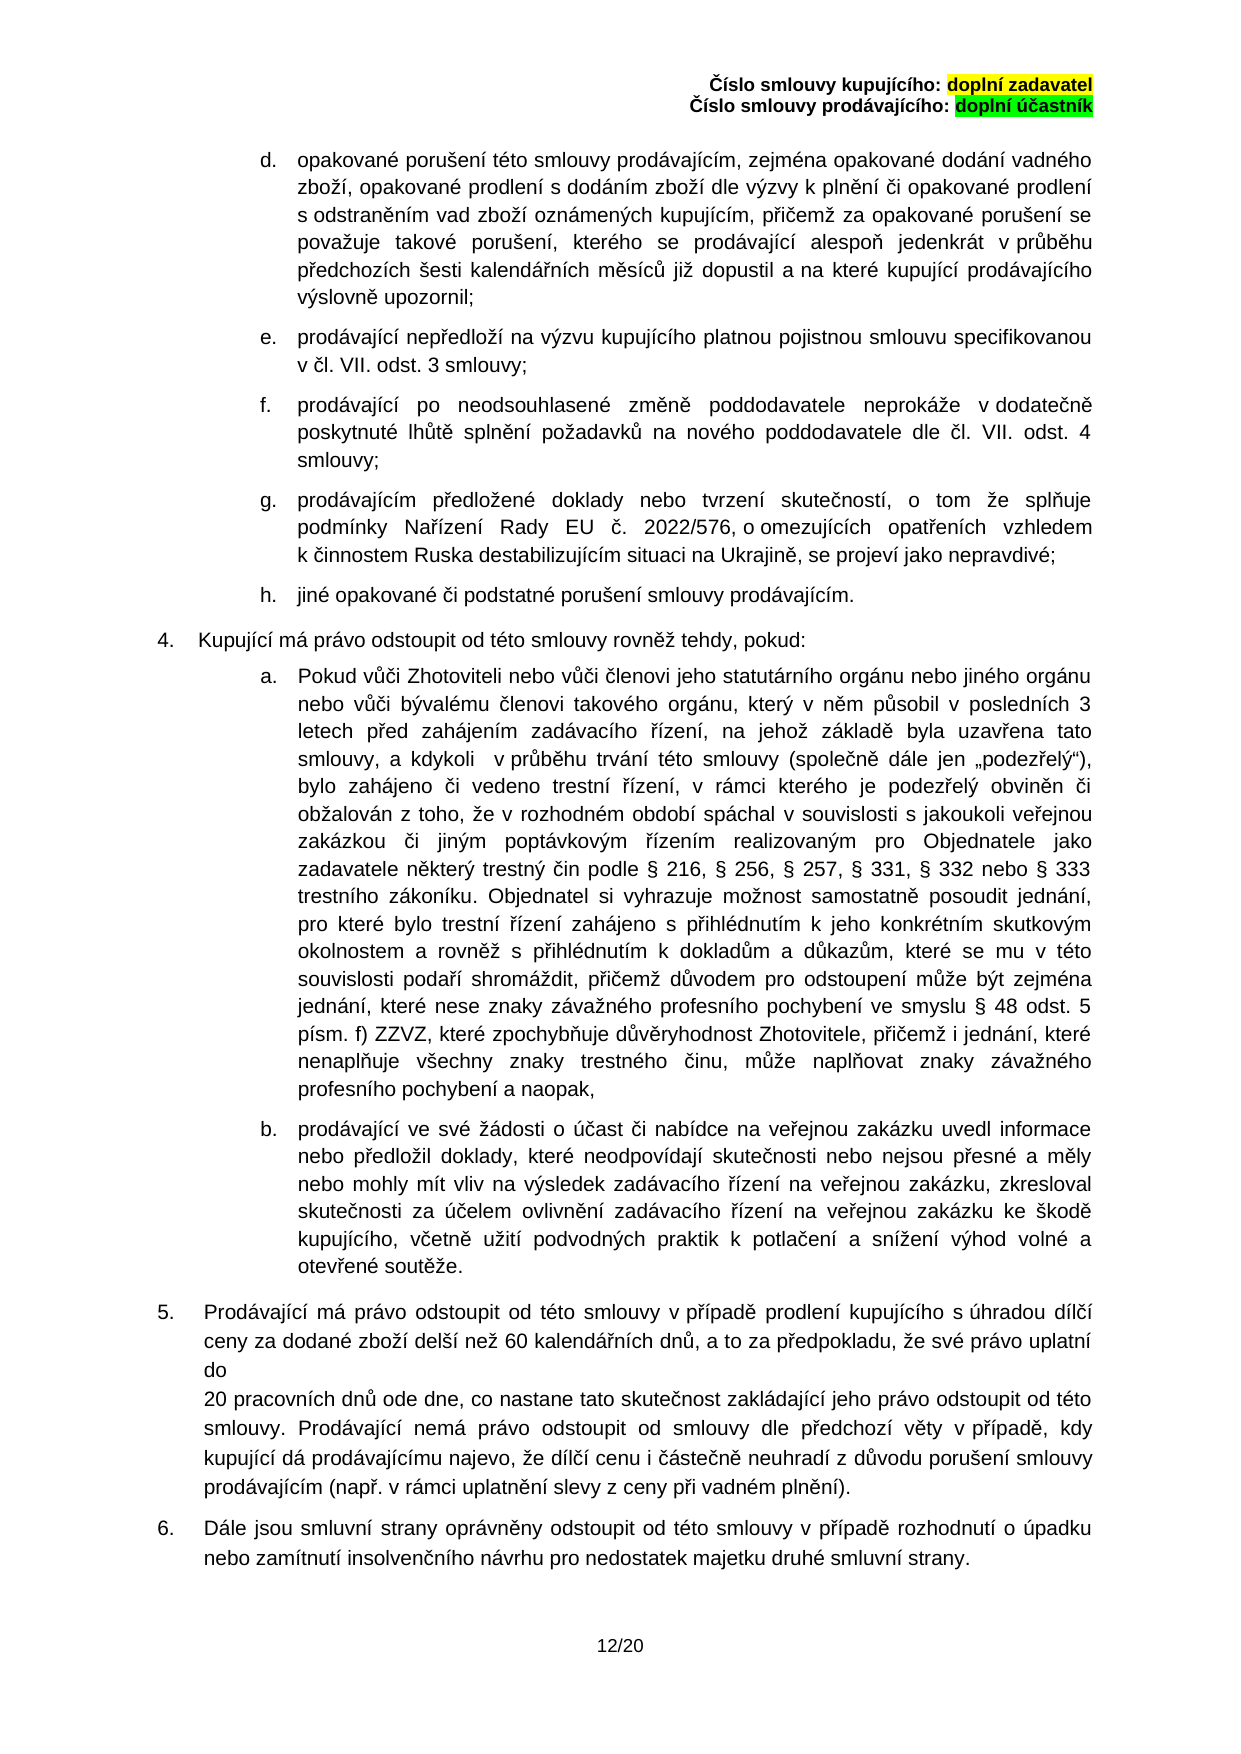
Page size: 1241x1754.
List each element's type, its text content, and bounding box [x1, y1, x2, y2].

list Prodávající má právo odstoupit od této smlouvy v případě prodlení kupujícího s úhradou dílčí ceny za dodané zboží delší než 60 kalendářních dnů, a to za předpokladu, že své právo uplatní do 20 pracovních dnů ode dne, co nastane tato skutečnost zakládající jeho právo odstoupit od této smlouvy. Prodávající nemá právo odstoupit od smlouvy dle předchozí věty v případě, kdy kupující dá prodávajícímu najevo, že dílčí cenu i částečně neuhradí z důvodu porušení smlouvy prodávajícím (např. v rámci uplatnění slevy z ceny při vadném plnění). [157, 1294, 1093, 1498]
list prodávajícím předložené doklady nebo tvrzení skutečností, o tom že splňuje podmínky Nařízení Rady EU č. 2022/576, o omezujících opatřeních vzhledem k činnostem Ruska destabilizujícím situaci na Ukrajině, se projeví jako nepravdivé; [260, 488, 1093, 567]
list prodávající nepředloží na výzvu kupujícího platnou pojistnou smlouvu specifikovanou v čl. VII. odst. 3 smlouvy; [260, 325, 1093, 377]
list prodávající po neodsouhlasené změně poddodavatele neprokáže v dodatečně poskytnuté lhůtě splnění požadavků na nového poddodavatele dle čl. VII. odst. 4 smlouvy; [260, 393, 1093, 472]
list Dále jsou smluvní strany oprávněny odstoupit od této smlouvy v případě rozhodnutí o úpadku nebo zamítnutí insolvenčního návrhu pro nedostatek majetku druhé smluvní strany. [157, 1511, 1093, 1569]
list Kupující má právo odstoupit od této smlouvy rovněž tehdy, pokud: [157, 623, 1093, 652]
list jiné opakované či podstatné porušení smlouvy prodávajícím. [260, 583, 1093, 607]
list opakované porušení této smlouvy prodávajícím, zejména opakované dodání vadného zboží, opakované prodlení s dodáním zboží dle výzvy k plnění či opakované prodlení s odstraněním vad zboží oznámených kupujícím, přičemž za opakované porušení se považuje takové porušení, kterého se prodávající alespoň jedenkrát v průběhu předchozích šesti kalendářních měsíců již dopustil a na které kupující prodávajícího výslovně upozornil; [260, 148, 1093, 309]
list prodávající ve své žádosti o účast či nabídce na veřejnou zakázku uvedl informace nebo předložil doklady, které neodpovídají skutečnosti nebo nejsou přesné a měly nebo mohly mít vliv na výsledek zadávacího řízení na veřejnou zakázku, zkresloval skutečnosti za účelem ovlivnění zadávacího řízení na veřejnou zakázku ke škodě kupujícího, včetně užití podvodných praktik k potlačení a snížení výhod volné a otevřené soutěže. [260, 1117, 1093, 1278]
list Pokud vůči Zhotoviteli nebo vůči členovi jeho statutárního orgánu nebo jiného orgánu nebo vůči bývalému členovi takového orgánu, který v něm působil v posledních 3 letech před zahájením zadávacího řízení, na jehož základě byla uzavřena tato smlouvy, a kdykoli v průběhu trvání této smlouvy (společně dále jen „podezřelý“), bylo zahájeno či vedeno trestní řízení, v rámci kterého je podezřelý obviněn či obžalován z toho, že v rozhodném období spáchal v souvislosti s jakoukoli veřejnou zakázkou či jiným poptávkovým řízením realizovaným pro Objednatele jako zadavatele některý trestný čin podle § 216, § 256, § 257, § 331, § 332 nebo § 333 trestního zákoníku. Objednatel si vyhrazuje možnost samostatně posoudit jednání, pro které bylo trestní řízení zahájeno s přihlédnutím k jeho konkrétním skutkovým okolnostem a rovněž s přihlédnutím k dokladům a důkazům, které se mu v této souvislosti podaří shromáždit, přičemž důvodem pro odstoupení může být zejména jednání, které nese znaky závažného profesního pochybení ve smyslu § 48 odst. 5 písm. f) ZZVZ, které zpochybňuje důvěryhodnost Zhotovitele, přičemž i jednání, které nenaplňuje všechny znaky trestného činu, může naplňovat znaky závažného profesního pochybení a naopak, [260, 664, 1093, 1101]
